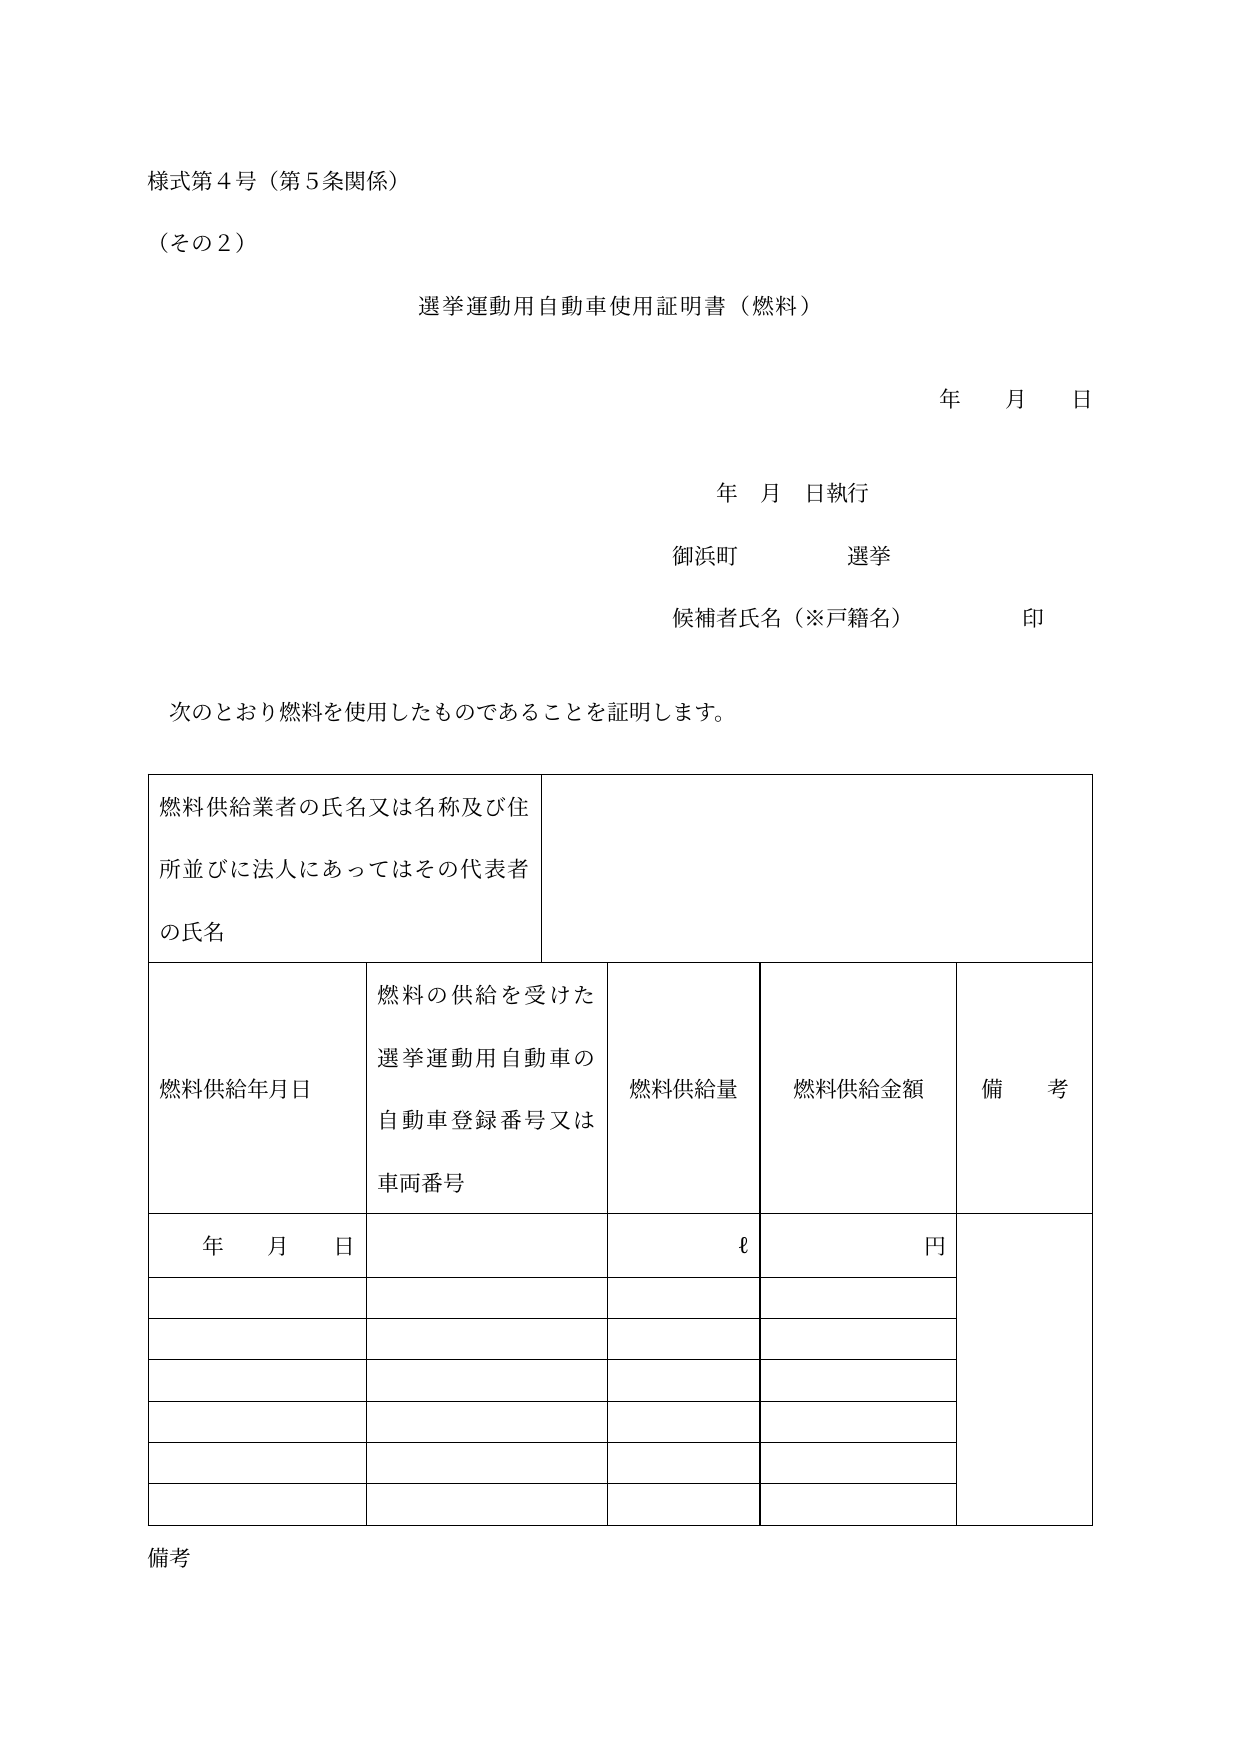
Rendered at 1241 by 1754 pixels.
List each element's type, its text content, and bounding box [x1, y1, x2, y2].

table_cell [367, 1319, 607, 1359]
table_cell [761, 1402, 956, 1442]
table_cell [367, 1402, 607, 1442]
table_cell [367, 1484, 607, 1525]
table_cell ℓ [608, 1214, 759, 1277]
table_cell 備 考 [957, 963, 1092, 1213]
table_cell [608, 1278, 759, 1318]
text （その２） [148, 211, 1093, 273]
text 選挙運動用自動車使用証明書（燃料） [148, 273, 1093, 336]
table_cell [957, 1214, 1092, 1525]
table_cell [367, 1278, 607, 1318]
table_cell [608, 1360, 759, 1401]
table_cell [149, 1484, 366, 1525]
text 次のとおり燃料を使用したものであることを証明します。 [148, 680, 1093, 742]
text 備考 [148, 1526, 1093, 1588]
table_cell [608, 1484, 759, 1525]
text 候補者氏名（※戸籍名） 印 [148, 586, 1093, 648]
table_cell [149, 1360, 366, 1401]
table_cell [367, 1443, 607, 1483]
text 御浜町 選挙 [148, 523, 1093, 586]
text 年 月 日執行 [148, 461, 1093, 523]
table_cell 年 月 日 [149, 1214, 366, 1277]
table_cell [608, 1443, 759, 1483]
table_cell 燃料供給量 [608, 963, 759, 1213]
table_cell 燃料供給年月日 [149, 963, 366, 1213]
table_cell 燃料供給金額 [761, 963, 956, 1213]
table_cell [149, 1402, 366, 1442]
table_cell [761, 1443, 956, 1483]
table_cell [149, 1319, 366, 1359]
table_cell [608, 1319, 759, 1359]
table_header 燃料供給業者の氏名又は名称及び住所並びに法人にあってはその代表者の氏名 [149, 775, 541, 962]
table_cell [761, 1360, 956, 1401]
table_cell [149, 1443, 366, 1483]
text 様式第４号（第５条関係） [148, 148, 1093, 211]
table_cell [367, 1360, 607, 1401]
table_cell [761, 1484, 956, 1525]
table_cell [761, 1278, 956, 1318]
text 年 月 日 [148, 367, 1093, 430]
table_cell [761, 1319, 956, 1359]
table_cell [608, 1402, 759, 1442]
table_header [542, 775, 1092, 962]
table_cell 燃料の供給を受けた選挙運動用自動車の自動車登録番号又は車両番号 [367, 963, 607, 1213]
table_cell [367, 1214, 607, 1277]
table_cell 円 [761, 1214, 956, 1277]
table_cell [149, 1278, 366, 1318]
